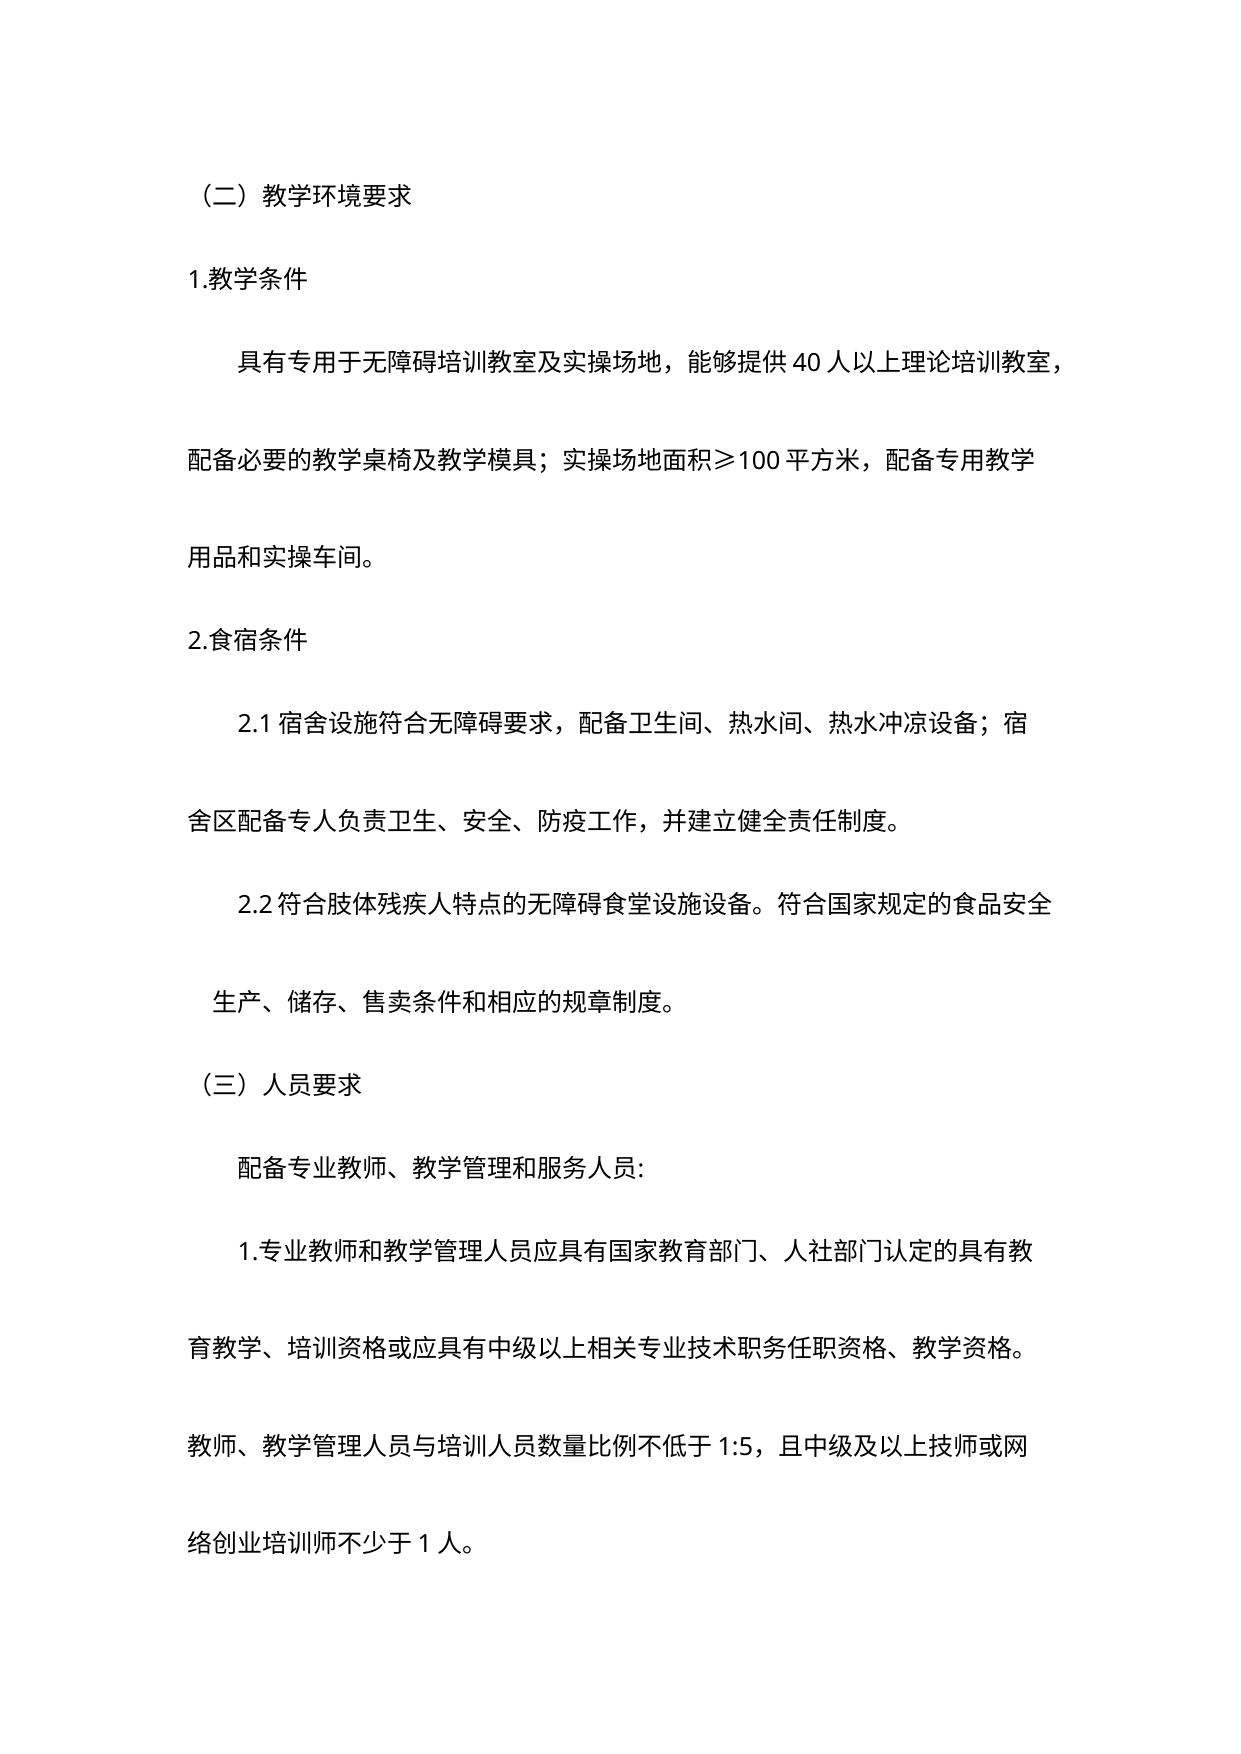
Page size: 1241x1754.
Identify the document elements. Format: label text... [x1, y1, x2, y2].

text 1.教学条件 [187, 245, 1053, 310]
text 2.2符合肢体残疾人特点的无障碍食堂设施设备。符合国家规定的食品安全生产、储存、售卖条件和相应的规章制度。 [212, 870, 1053, 1033]
text 具有专用于无障碍培训教室及实操场地，能够提供40人以上理论培训教室，配备必要的教学桌椅及教学模具；实操场地面积≥100平方米，配备专用教学用品和实操车间。 [187, 328, 1053, 588]
text 2.食宿条件 [187, 606, 1053, 671]
text （二）教学环境要求 [187, 162, 1053, 227]
text （三）人员要求 [187, 1051, 1053, 1116]
text 1.专业教师和教学管理人员应具有国家教育部门、人社部门认定的具有教育教学、培训资格或应具有中级以上相关专业技术职务任职资格、教学资格。教师、教学管理人员与培训人员数量比例不低于1:5，且中级及以上技师或网络创业培训师不少于1人。 [187, 1217, 1053, 1574]
text 配备专业教师、教学管理和服务人员: [187, 1134, 1053, 1199]
text 2.1宿舍设施符合无障碍要求，配备卫生间、热水间、热水冲凉设备；宿舍区配备专人负责卫生、安全、防疫工作，并建立健全责任制度。 [187, 689, 1053, 852]
